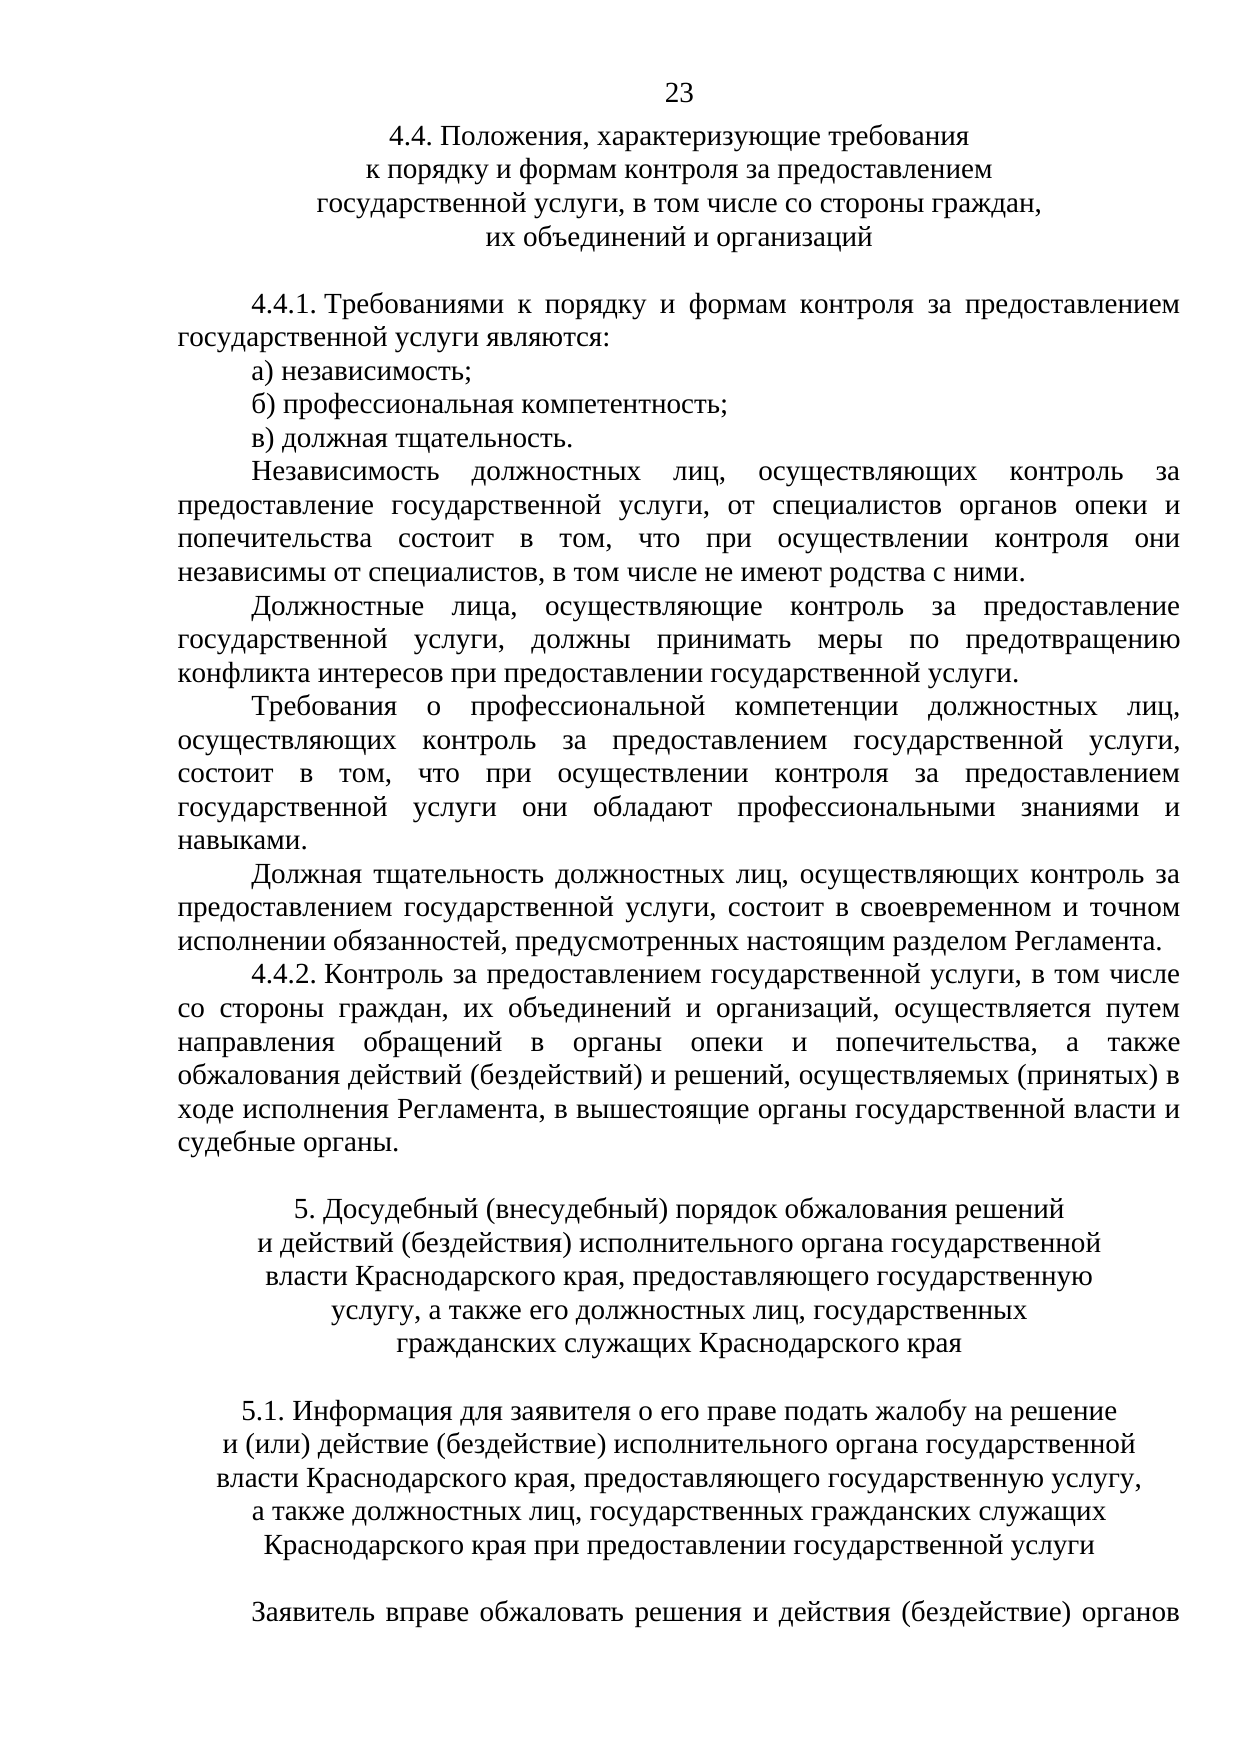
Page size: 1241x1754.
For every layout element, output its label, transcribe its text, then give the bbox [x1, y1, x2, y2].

text к порядку и формам контроля за предоставлением [177, 152, 1181, 185]
text Независимость должностных лиц, осуществляющих контроль за предоставление государственной услуги, от специалистов органов опеки и попечительства состоит в том, что при осуществлении контроля они независимы от специалистов, в том числе не имеют родства с ними. [177, 453, 1181, 588]
text б) профессиональная компетентность; [177, 386, 1181, 420]
text Должностные лица, осуществляющие контроль за предоставление государственной услуги, должны принимать меры по предотвращению конфликта интересов при предоставлении государственной услуги. [177, 588, 1181, 688]
text в) должная тщательность. [177, 420, 1181, 453]
text 4.4.1. Требованиями к порядку и формам контроля за предоставлением государственной услуги являются: [177, 286, 1181, 353]
text а) независимость; [177, 353, 1181, 386]
text Краснодарского края при предоставлении государственной услуги [177, 1527, 1181, 1560]
text их объединений и организаций [177, 219, 1181, 252]
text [177, 1594, 1181, 1627]
text гражданских служащих Краснодарского края [177, 1326, 1181, 1359]
text власти Краснодарского края, предоставляющего государственную [177, 1258, 1181, 1292]
text и (или) действие (бездействие) исполнительного органа государственной [177, 1426, 1181, 1460]
text услугу, а также его должностных лиц, государственных [177, 1292, 1181, 1326]
text 4.4. Положения, характеризующие требования [177, 118, 1181, 152]
text 4.4.2. Контроль за предоставлением государственной услуги, в том числе со стороны граждан, их объединений и организаций, осуществляется путем направления обращений в органы опеки и попечительства, а также обжалования действий (бездействий) и решений, осуществляемых (принятых) в ходе исполнения Регламента, в вышестоящие органы государственной власти и судебные органы. [177, 957, 1181, 1158]
text 5.1. Информация для заявителя о его праве подать жалобу на решение [177, 1393, 1181, 1426]
text Должная тщательность должностных лиц, осуществляющих контроль за предоставлением государственной услуги, состоит в своевременном и точном исполнении обязанностей, предусмотренных настоящим разделом Регламента. [177, 856, 1181, 957]
text и действий (бездействия) исполнительного органа государственной [177, 1225, 1181, 1258]
text государственной услуги, в том числе со стороны граждан, [177, 185, 1181, 219]
text 5. Досудебный (внесудебный) порядок обжалования решений [177, 1191, 1181, 1225]
text власти Краснодарского края, предоставляющего государственную услугу, [177, 1460, 1181, 1493]
text Требования о профессиональной компетенции должностных лиц, осуществляющих контроль за предоставлением государственной услуги, состоит в том, что при осуществлении контроля за предоставлением государственной услуги они обладают профессиональными знаниями и навыками. [177, 688, 1181, 856]
text а также должностных лиц, государственных гражданских служащих [177, 1493, 1181, 1527]
